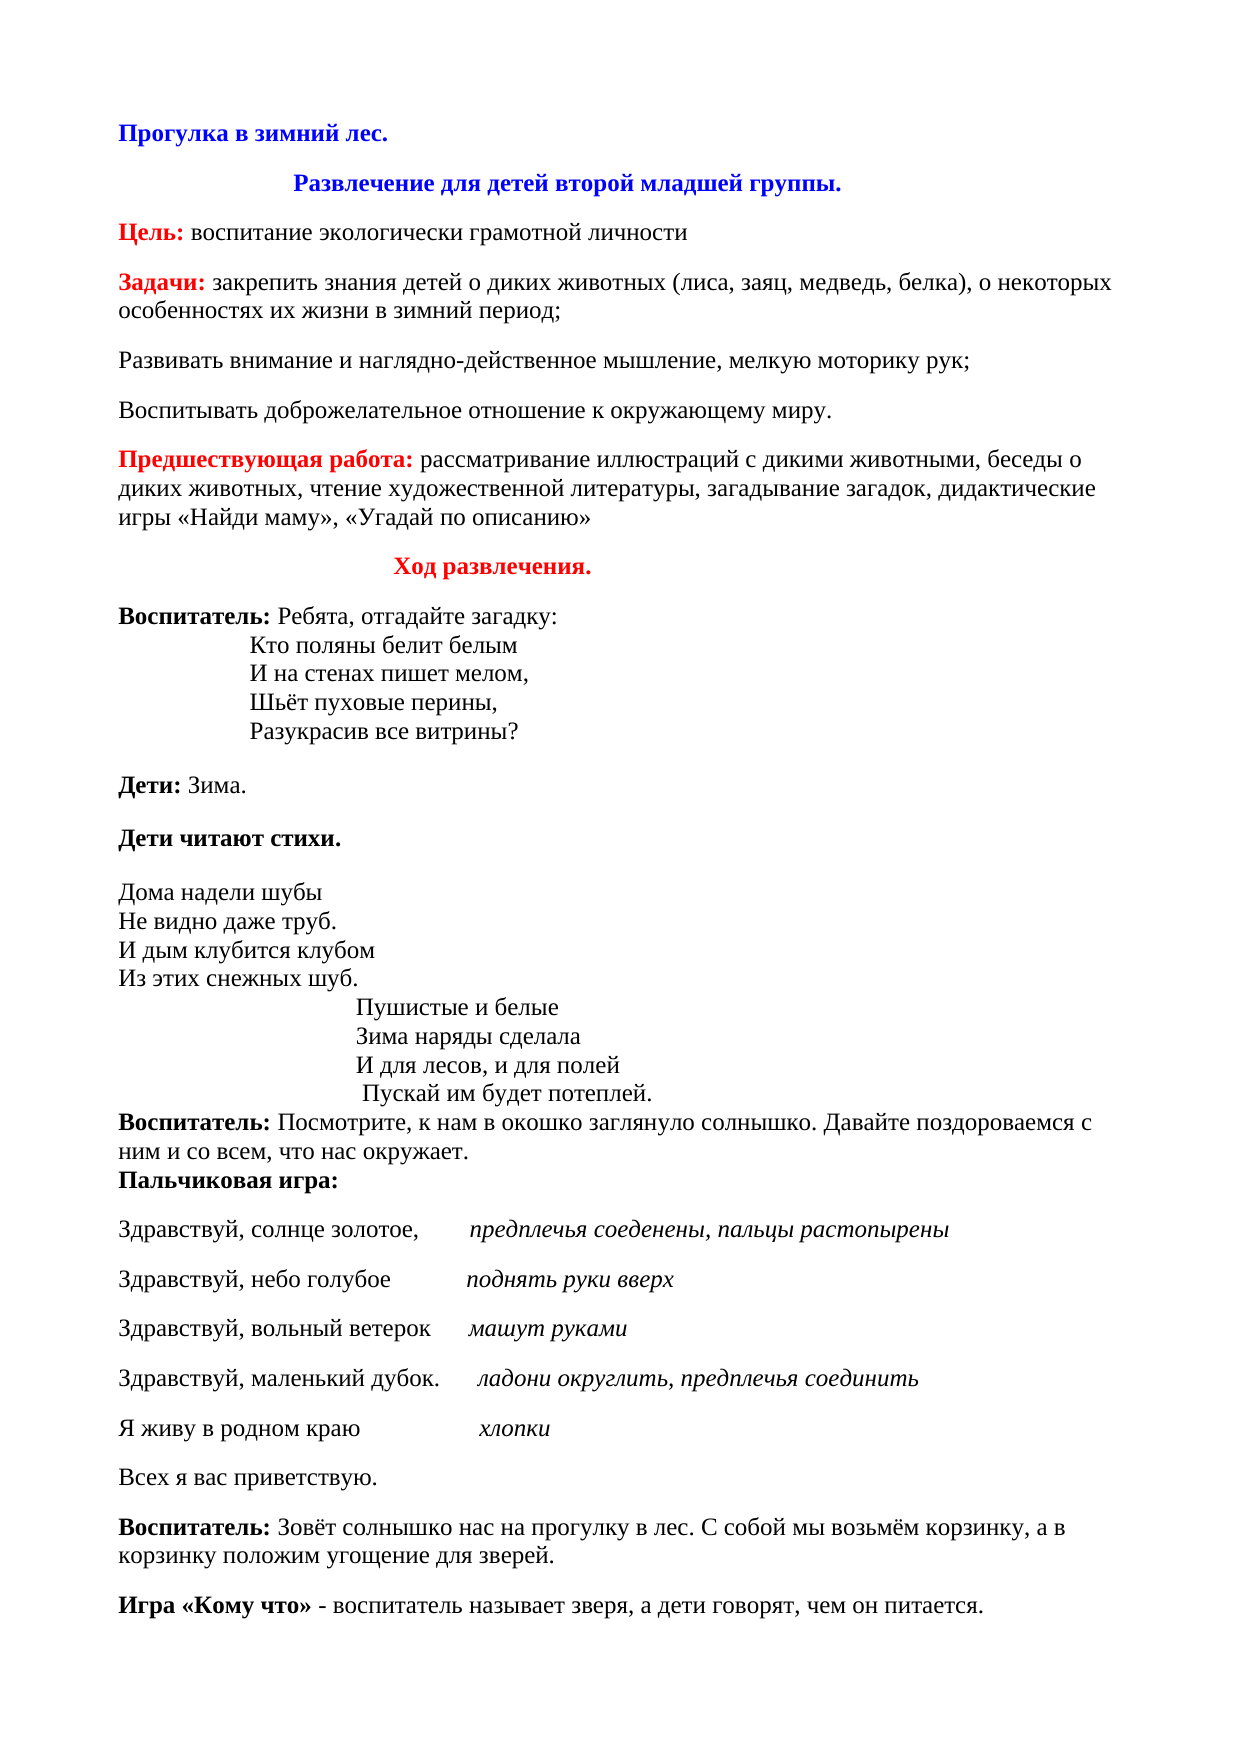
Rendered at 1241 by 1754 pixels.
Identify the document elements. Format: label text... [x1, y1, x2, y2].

text Здравствуй, маленький дубок. ладони округлить, предплечья соединить [118, 1363, 1122, 1392]
text И для лесов, и для полей [118, 1050, 1122, 1078]
text Прогулка в зимний лес. [118, 118, 1122, 147]
text Воспитатель: Ребята, отгадайте загадку: [118, 601, 1122, 630]
text Пальчиковая игра: [118, 1165, 1122, 1193]
text Воспитывать доброжелательное отношение к окружающему миру. [118, 395, 1122, 423]
text Ход развлечения. [118, 551, 1122, 580]
text Здравствуй, солнце золотое, предплечья соеденены, пальцы растопырены [118, 1214, 1122, 1243]
text Цель: воспитание экологически грамотной личности [118, 217, 1122, 246]
text Дома надели шубы [118, 877, 1122, 906]
text И дым клубится клубом [118, 935, 1122, 963]
text Предшествующая работа: рассматривание иллюстраций с дикими животными, беседы о диких животных, чтение художественной литературы, загадывание загадок, дидактические игры «Найди маму», «Угадай по описанию» [118, 444, 1122, 531]
text И на стенах пишет мелом, [118, 658, 1122, 687]
text Пускай им будет потеплей. [118, 1078, 1122, 1107]
text Развлечение для детей второй младшей группы. [118, 168, 1122, 196]
text Из этих снежных шуб. [118, 963, 1122, 992]
text Задачи: закрепить знания детей о диких животных (лиса, заяц, медведь, белка), о некоторых особенностях их жизни в зимний период; [118, 267, 1122, 324]
text Дети: Зима. [118, 770, 1122, 798]
text Здравствуй, небо голубое поднять руки вверх [118, 1264, 1122, 1293]
text Не видно даже труб. [118, 906, 1122, 935]
text Всех я вас приветствую. [118, 1462, 1122, 1491]
text Зима наряды сделала [118, 1021, 1122, 1050]
text Кто поляны белит белым [118, 630, 1122, 658]
text Воспитатель: Посмотрите, к нам в окошко заглянуло солнышко. Давайте поздороваемся с ним и со всем, что нас окружает. [118, 1107, 1122, 1165]
text Шьёт пуховые перины, [118, 687, 1122, 716]
text Здравствуй, вольный ветерок машут руками [118, 1313, 1122, 1342]
text Разукрасив все витрины? [118, 716, 1122, 745]
text Развивать внимание и наглядно-действенное мышление, мелкую моторику рук; [118, 345, 1122, 374]
text Я живу в родном краю хлопки [118, 1413, 1122, 1441]
text Воспитатель: Зовёт солнышко нас на прогулку в лес. С собой мы возьмём корзинку, а в корзинку положим угощение для зверей. [118, 1512, 1122, 1569]
text Дети читают стихи. [118, 823, 1122, 852]
text Игра «Кому что» - воспитатель называет зверя, а дети говорят, чем он питается. [118, 1590, 1122, 1619]
text Пушистые и белые [118, 992, 1122, 1021]
